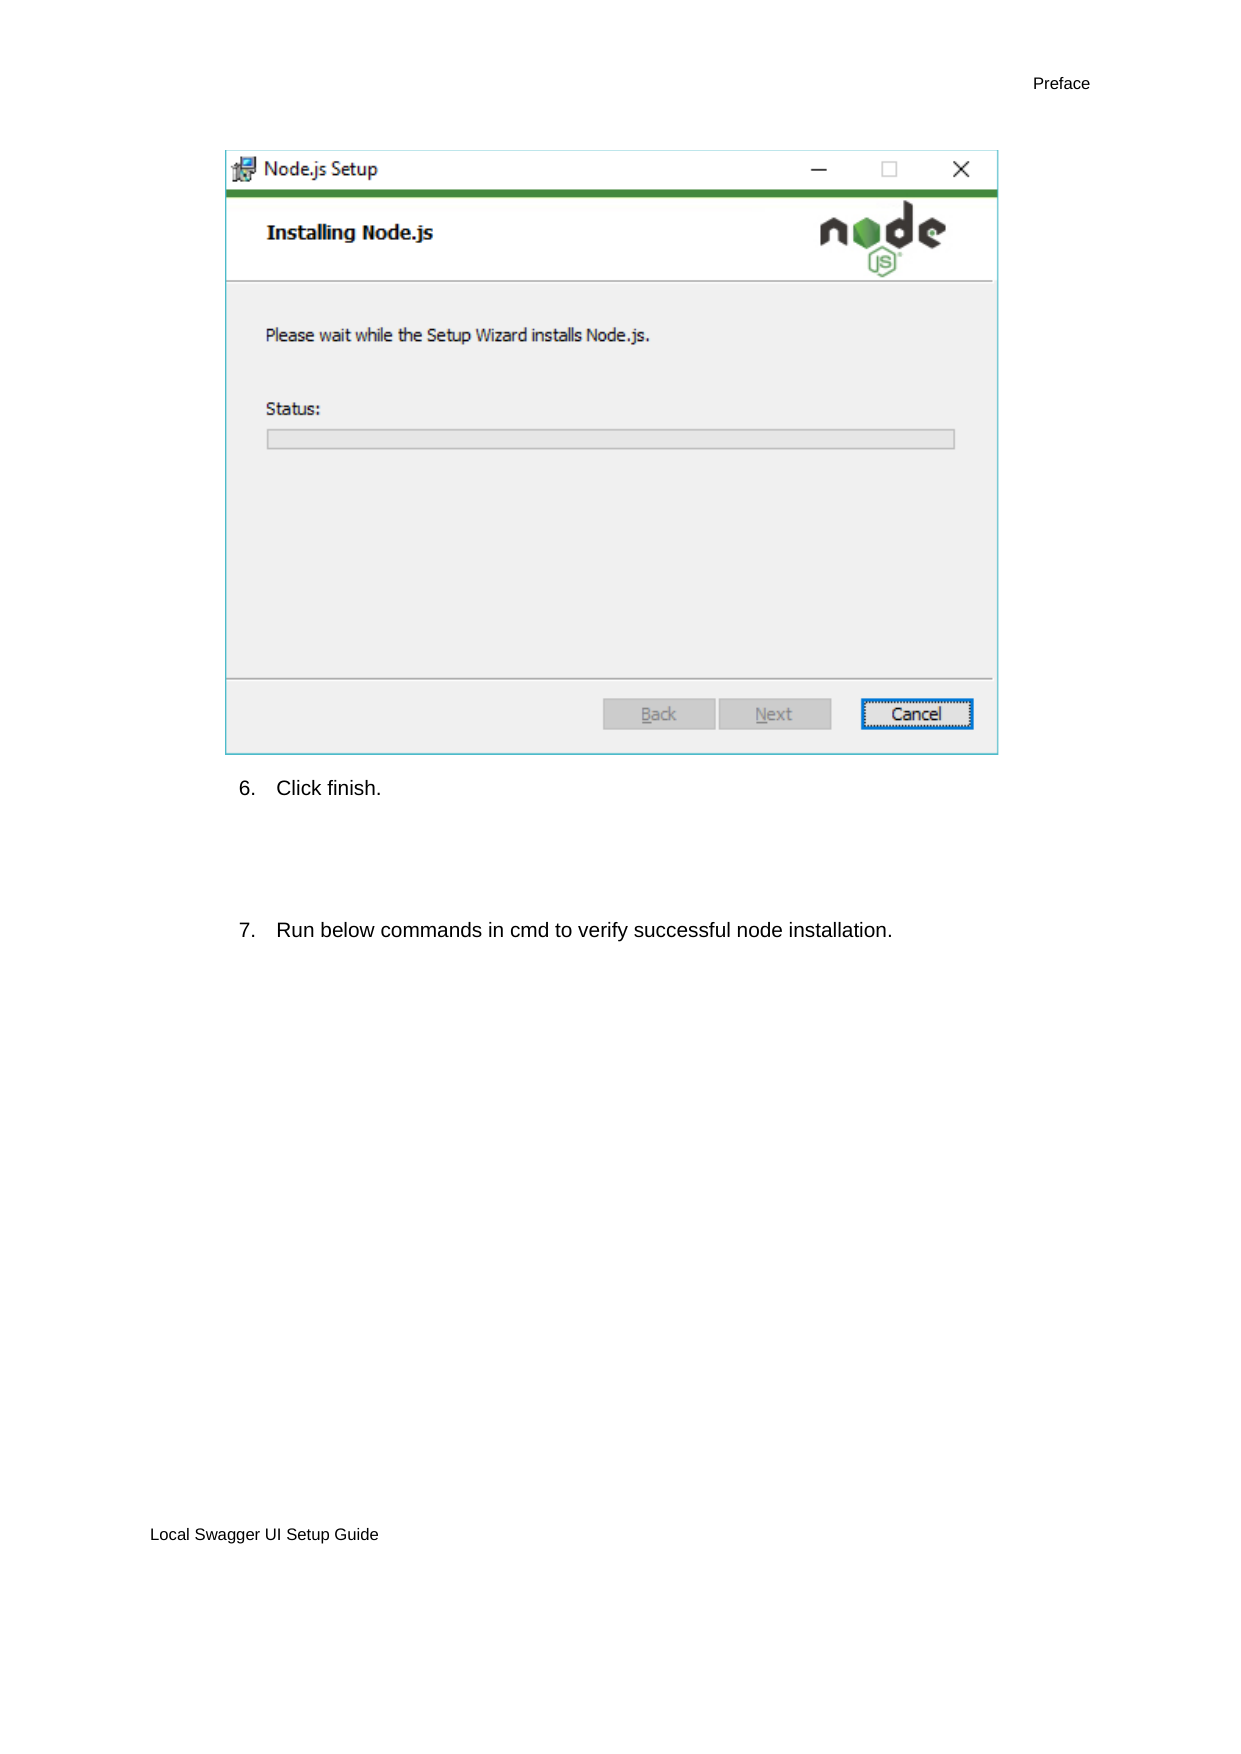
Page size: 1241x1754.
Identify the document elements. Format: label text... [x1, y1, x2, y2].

text Click finish. [239, 776, 1090, 799]
picture [225, 150, 999, 755]
text Run below commands in cmd to verify successful node installation. [239, 918, 1090, 942]
